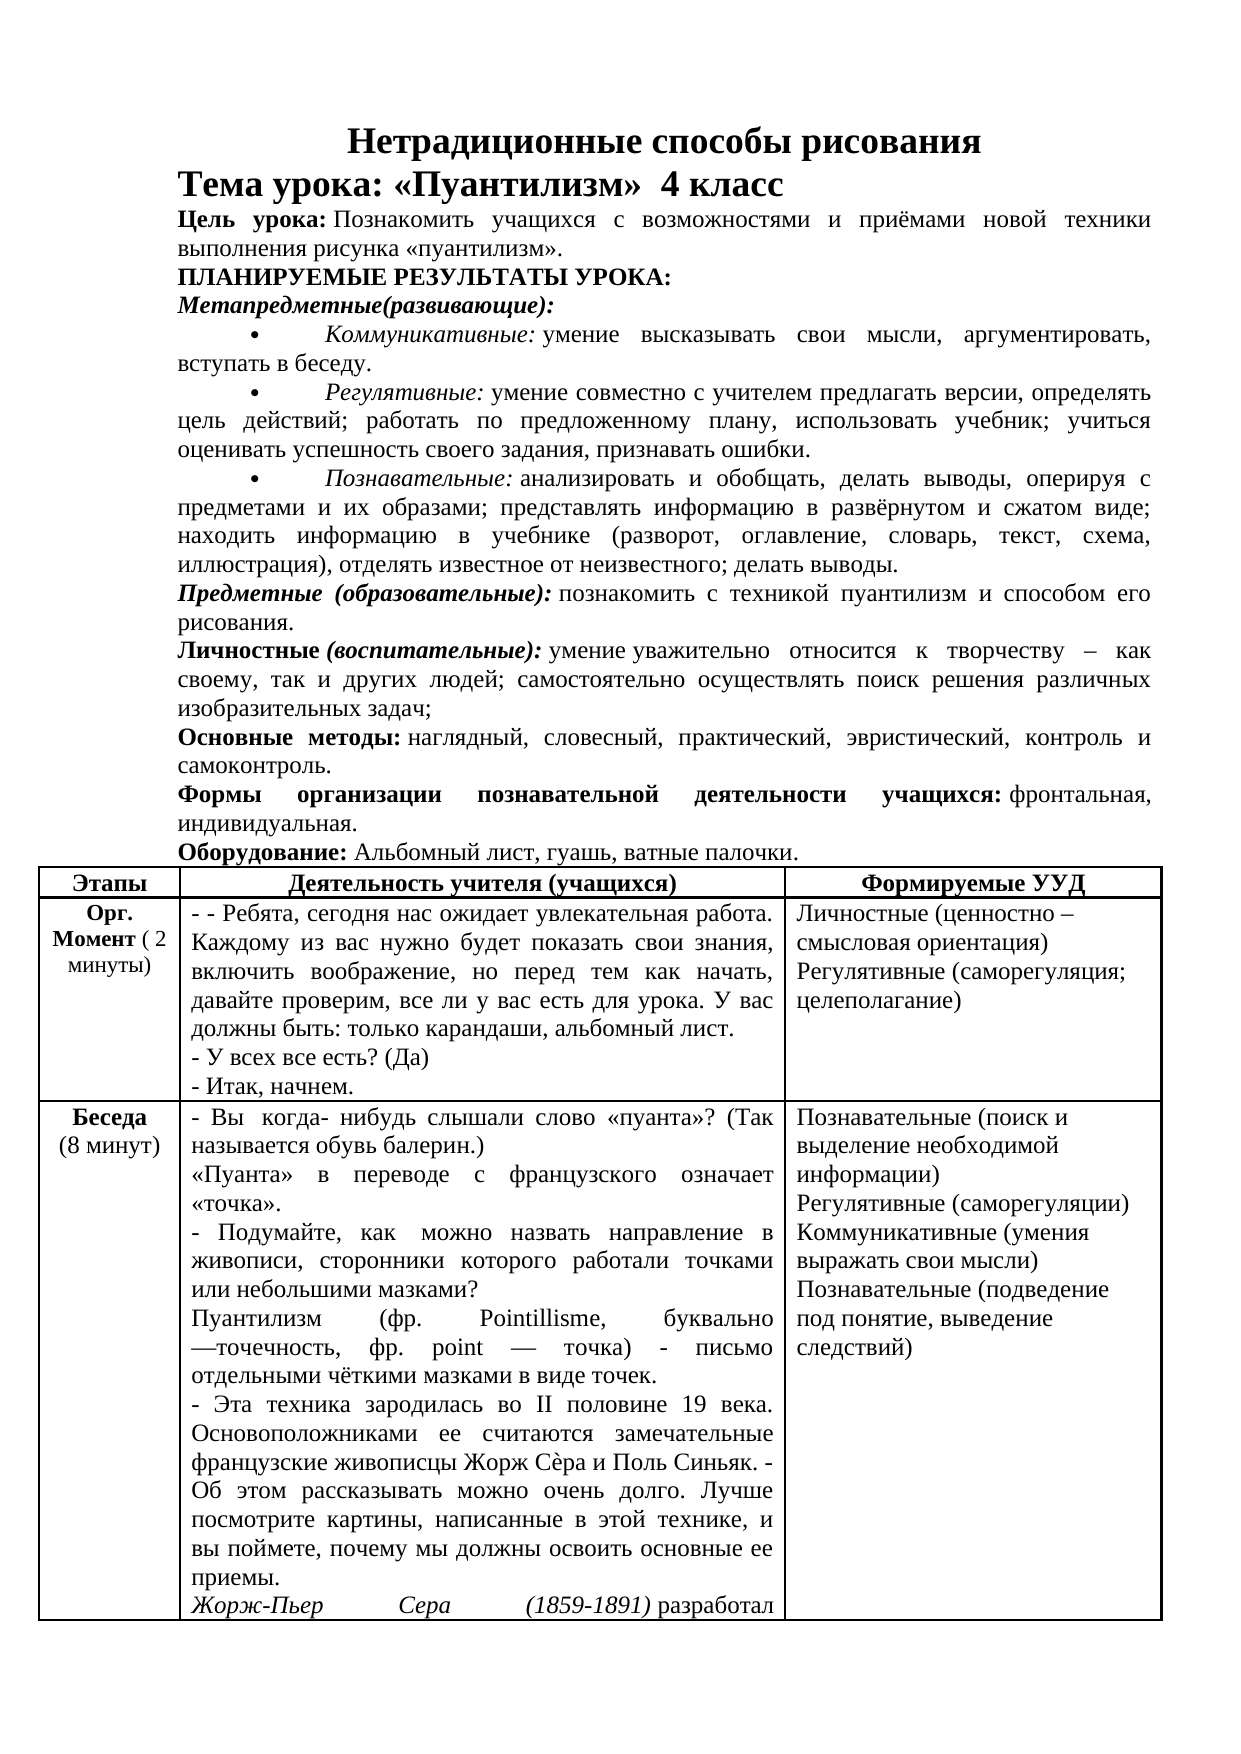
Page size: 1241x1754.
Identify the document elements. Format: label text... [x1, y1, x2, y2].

text Тема урока: «Пуантилизм» 4 класс [177, 161, 1152, 204]
text Предметные (образовательные): познакомить с техникой пуантилизм и способом его рисования. [177, 578, 1152, 636]
text Нетрадиционные способы рисования [177, 118, 1152, 161]
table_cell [181, 1102, 784, 1619]
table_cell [786, 1102, 1160, 1619]
table_cell Личностные (ценностно – смысловая ориентация) Регулятивные (саморегуляция; целеполагание) [786, 899, 1160, 1100]
table_cell - - Ребята, сегодня нас ожидает увлекательная работа. Каждому из вас нужно будет показать свои знания, включить воображение, но перед тем как начать, давайте проверим, все ли у вас есть для урока. У вас должны быть: только карандаши, альбомный лист. - У всех все есть? (Да) - Итак, начнем. [181, 899, 784, 1100]
table_header Формируемые УУД [786, 868, 1160, 896]
list Коммуникативные: умение высказывать свои мысли, аргументировать, вступать в беседу. [177, 319, 1152, 377]
table_header Деятельность учителя (учащихся) [181, 868, 784, 896]
table_cell Орг. Момент ( 2 минуты) [40, 899, 179, 1100]
text ПЛАНИРУЕМЫЕ РЕЗУЛЬТАТЫ УРОКА: [177, 262, 1152, 291]
table_cell Беседа (8 минут) [40, 1102, 179, 1619]
list Регулятивные: умение совместно с учителем предлагать версии, определять цель действий; работать по предложенному плану, использовать учебник; учиться оценивать успешность своего задания, признавать ошибки. [177, 377, 1152, 463]
table_header Этапы [40, 868, 179, 896]
list Познавательные: анализировать и обобщать, делать выводы, оперируя с предметами и их образами; представлять информацию в развёрнутом и сжатом виде; находить информацию в учебнике (разворот, оглавление, словарь, текст, схема, иллюстрация), отделять известное от неизвестного; делать выводы. [177, 463, 1152, 578]
text Основные методы: наглядный, словесный, практический, эвристический, контроль и самоконтроль. Формы организации познавательной деятельности учащихся: фронтальная, индивидуальная. [177, 722, 1152, 837]
text Метапредметные(развивающие): [177, 291, 1152, 319]
text Оборудование: Альбомный лист, гуашь, ватные палочки. [177, 837, 1152, 866]
text Цель урока: Познакомить учащихся с возможностями и приёмами новой техники выполнения рисунка «пуантилизм». [177, 204, 1152, 262]
text Личностные (воспитательные): умение уважительно относится к творчеству – как своему, так и других людей; самостоятельно осуществлять поиск решения различных изобразительных задач; [177, 636, 1152, 722]
